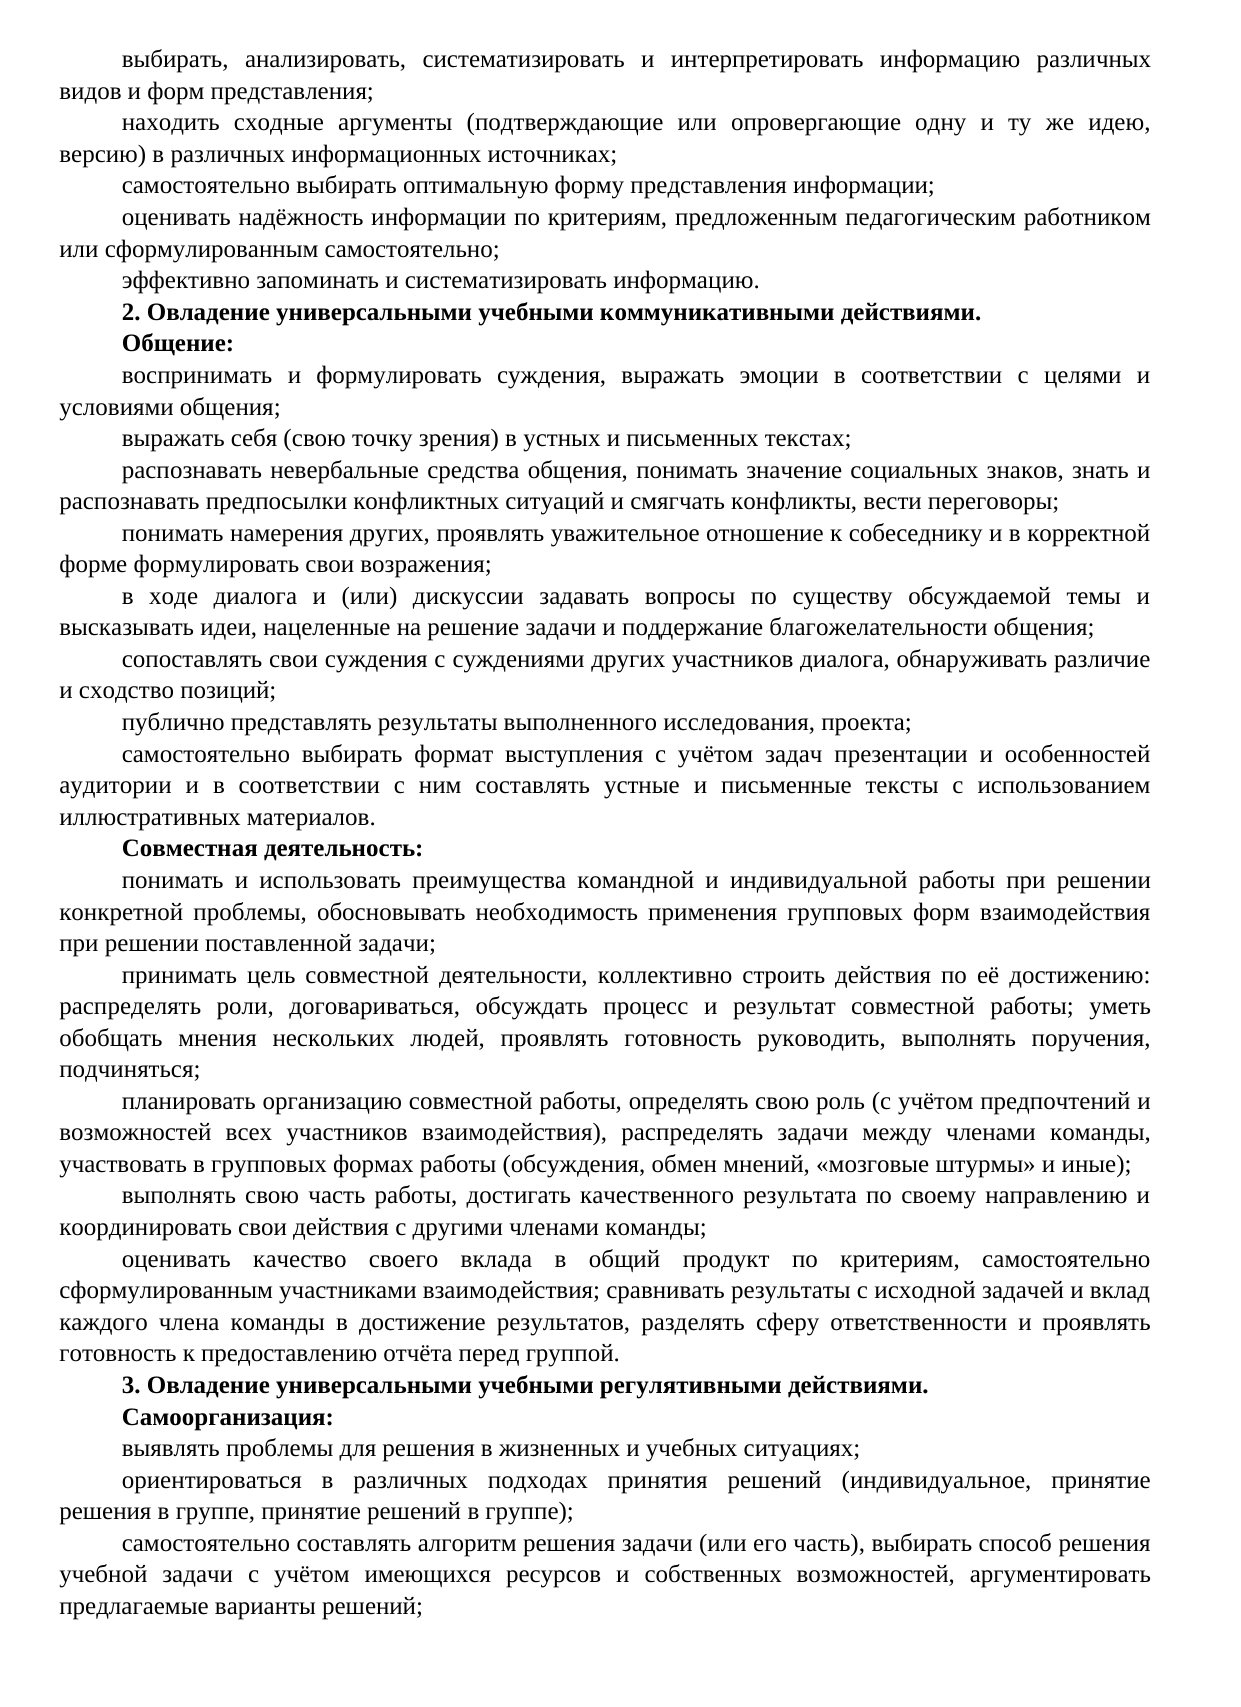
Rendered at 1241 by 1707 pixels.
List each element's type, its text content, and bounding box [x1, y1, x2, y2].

text находить сходные аргументы (подтверждающие или опровергающие одну и ту же идею, версию) в различных информационных источниках; [59, 107, 1152, 168]
text принимать цель совместной деятельности, коллективно строить действия по её достижению: распределять роли, договариваться, обсуждать процесс и результат совместной работы; уметь обобщать мнения нескольких людей, проявлять готовность руководить, выполнять поручения, подчиняться; [59, 960, 1152, 1083]
text 2. Овладение универсальными учебными коммуникативными действиями. [59, 297, 1152, 326]
text выявлять проблемы для решения в жизненных и учебных ситуациях; [59, 1433, 1152, 1462]
text выражать себя (свою точку зрения) в устных и письменных текстах; [59, 423, 1152, 452]
text воспринимать и формулировать суждения, выражать эмоции в соответствии с целями и условиями общения; [59, 360, 1152, 420]
text самостоятельно выбирать формат выступления с учётом задач презентации и особенностей аудитории и в соответствии с ним составлять устные и письменные тексты с использованием иллюстративных материалов. [59, 739, 1152, 831]
text Самоорганизация: [59, 1402, 1152, 1430]
text Общение: [59, 328, 1152, 357]
text сопоставлять свои суждения с суждениями других участников диалога, обнаруживать различие и сходство позиций; [59, 644, 1152, 704]
text Совместная деятельность: [59, 833, 1152, 862]
text самостоятельно составлять алгоритм решения задачи (или его часть), выбирать способ решения учебной задачи с учётом имеющихся ресурсов и собственных возможностей, аргументировать предлагаемые варианты решений; [59, 1528, 1152, 1620]
text самостоятельно выбирать оптимальную форму представления информации; [59, 171, 1152, 199]
text публично представлять результаты выполненного исследования, проекта; [59, 707, 1152, 736]
text понимать и использовать преимущества командной и индивидуальной работы при решении конкретной проблемы, обосновывать необходимость применения групповых форм взаимодействия при решении поставленной задачи; [59, 865, 1152, 957]
text планировать организацию совместной работы, определять свою роль (с учётом предпочтений и возможностей всех участников взаимодействия), распределять задачи между членами команды, участвовать в групповых формах работы (обсуждения, обмен мнений, «мозговые штурмы» и иные); [59, 1086, 1152, 1178]
text эффективно запоминать и систематизировать информацию. [59, 265, 1152, 294]
text оценивать надёжность информации по критериям, предложенным педагогическим работником или сформулированным самостоятельно; [59, 202, 1152, 262]
text понимать намерения других, проявлять уважительное отношение к собеседнику и в корректной форме формулировать свои возражения; [59, 518, 1152, 578]
text выбирать, анализировать, систематизировать и интерпретировать информацию различных видов и форм представления; [59, 44, 1152, 105]
text 3. Овладение универсальными учебными регулятивными действиями. [59, 1370, 1152, 1399]
text распознавать невербальные средства общения, понимать значение социальных знаков, знать и распознавать предпосылки конфликтных ситуаций и смягчать конфликты, вести переговоры; [59, 455, 1152, 515]
text оценивать качество своего вклада в общий продукт по критериям, самостоятельно сформулированным участниками взаимодействия; сравнивать результаты с исходной задачей и вклад каждого члена команды в достижение результатов, разделять сферу ответственности и проявлять готовность к предоставлению отчёта перед группой. [59, 1244, 1152, 1367]
text выполнять свою часть работы, достигать качественного результата по своему направлению и координировать свои действия с другими членами команды; [59, 1181, 1152, 1241]
text в ходе диалога и (или) дискуссии задавать вопросы по существу обсуждаемой темы и высказывать идеи, нацеленные на решение задачи и поддержание благожелательности общения; [59, 581, 1152, 641]
text ориентироваться в различных подходах принятия решений (индивидуальное, принятие решения в группе, принятие решений в группе); [59, 1465, 1152, 1525]
